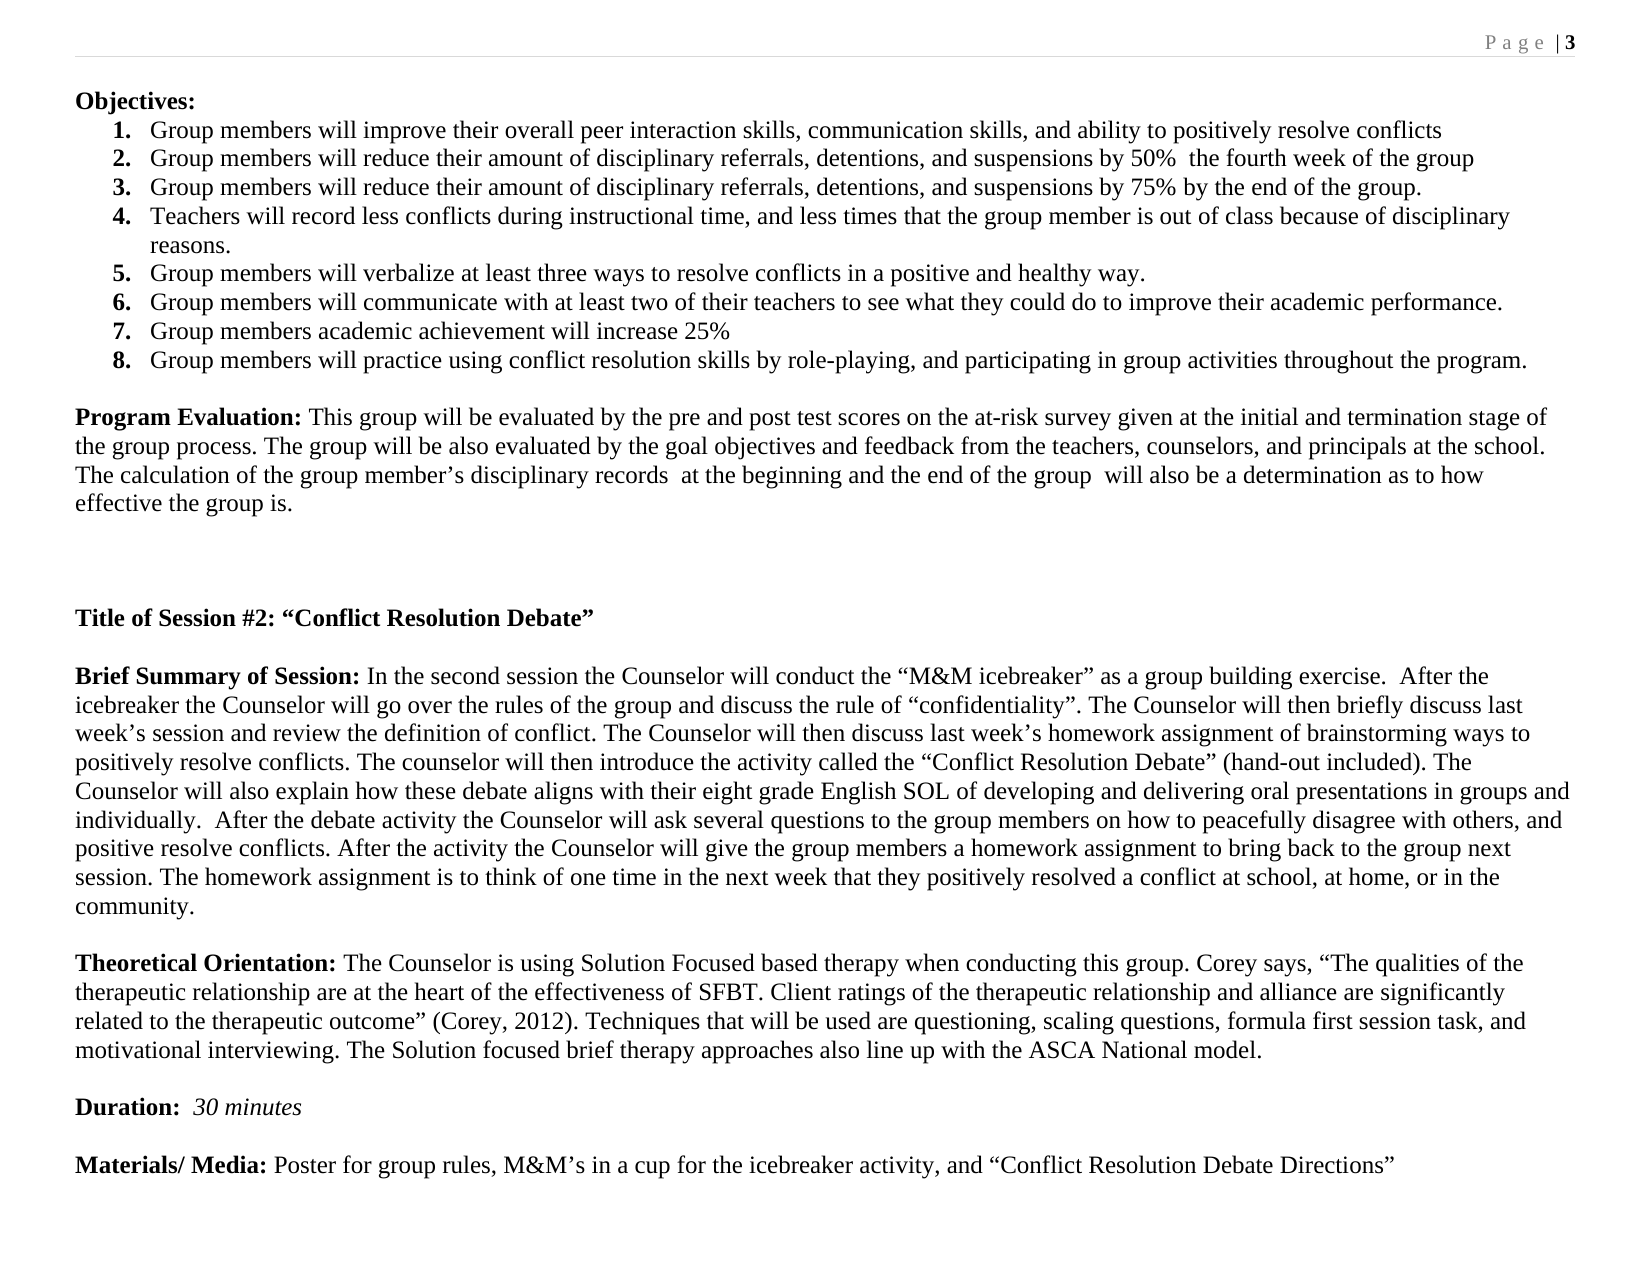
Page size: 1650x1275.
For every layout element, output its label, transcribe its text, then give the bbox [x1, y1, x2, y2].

text Objectives: [75, 86, 1575, 115]
text Theoretical Orientation: The Counselor is using Solution Focused based therapy when conducting this group. Corey says, “The qualities of the therapeutic relationship are at the heart of the effectiveness of SFBT. Client ratings of the therapeutic relationship and alliance are significantly related to the therapeutic outcome” (Corey, 2012). Techniques that will be used are questioning, scaling questions, formula first session task, and motivational interviewing. The Solution focused brief therapy approaches also line up with the ASCA National model. [75, 948, 1575, 1063]
text Duration: 30 minutes [75, 1092, 1575, 1121]
list Group members will practice using conflict resolution skills by role-playing, and participating in group activities throughout the program. [112, 345, 1575, 373]
list Group members will reduce their amount of disciplinary referrals, detentions, and suspensions by 50% the fourth week of the group [112, 143, 1575, 172]
list Group members will improve their overall peer interaction skills, communication skills, and ability to positively resolve conflicts [112, 115, 1575, 143]
text Brief Summary of Session: In the second session the Counselor will conduct the “M&M icebreaker” as a group building exercise. After the icebreaker the Counselor will go over the rules of the group and discuss the rule of “confidentiality”. The Counselor will then briefly discuss last week’s session and review the definition of conflict. The Counselor will then discuss last week’s homework assignment of brainstorming ways to positively resolve conflicts. The counselor will then introduce the activity called the “Conflict Resolution Debate” (hand-out included). The Counselor will also explain how these debate aligns with their eight grade English SOL of developing and delivering oral presentations in groups and individually. After the debate activity the Counselor will ask several questions to the group members on how to peacefully disagree with others, and positive resolve conflicts. After the activity the Counselor will give the group members a homework assignment to bring back to the group next session. The homework assignment is to think of one time in the next week that they positively resolved a conflict at school, at home, or in the community. [75, 661, 1575, 920]
list Group members will reduce their amount of disciplinary referrals, detentions, and suspensions by 75% by the end of the group. [112, 172, 1575, 201]
text Program Evaluation: This group will be evaluated by the pre and post test scores on the at-risk survey given at the initial and termination stage of the group process. The group will be also evaluated by the goal objectives and feedback from the teachers, counselors, and principals at the school. The calculation of the group member’s disciplinary records at the beginning and the end of the group will also be a determination as to how effective the group is. [75, 402, 1575, 517]
list Group members academic achievement will increase 25% [112, 316, 1575, 345]
text Materials/ Media: Poster for group rules, M&M’s in a cup for the icebreaker activity, and “Conflict Resolution Debate Directions” [75, 1150, 1575, 1178]
text Title of Session #2: “Conflict Resolution Debate” [75, 603, 1575, 632]
list Group members will verbalize at least three ways to resolve conflicts in a positive and healthy way. [112, 258, 1575, 287]
list Group members will communicate with at least two of their teachers to see what they could do to improve their academic performance. [112, 287, 1575, 316]
list Teachers will record less conflicts during instructional time, and less times that the group member is out of class because of disciplinary reasons. [112, 201, 1575, 258]
